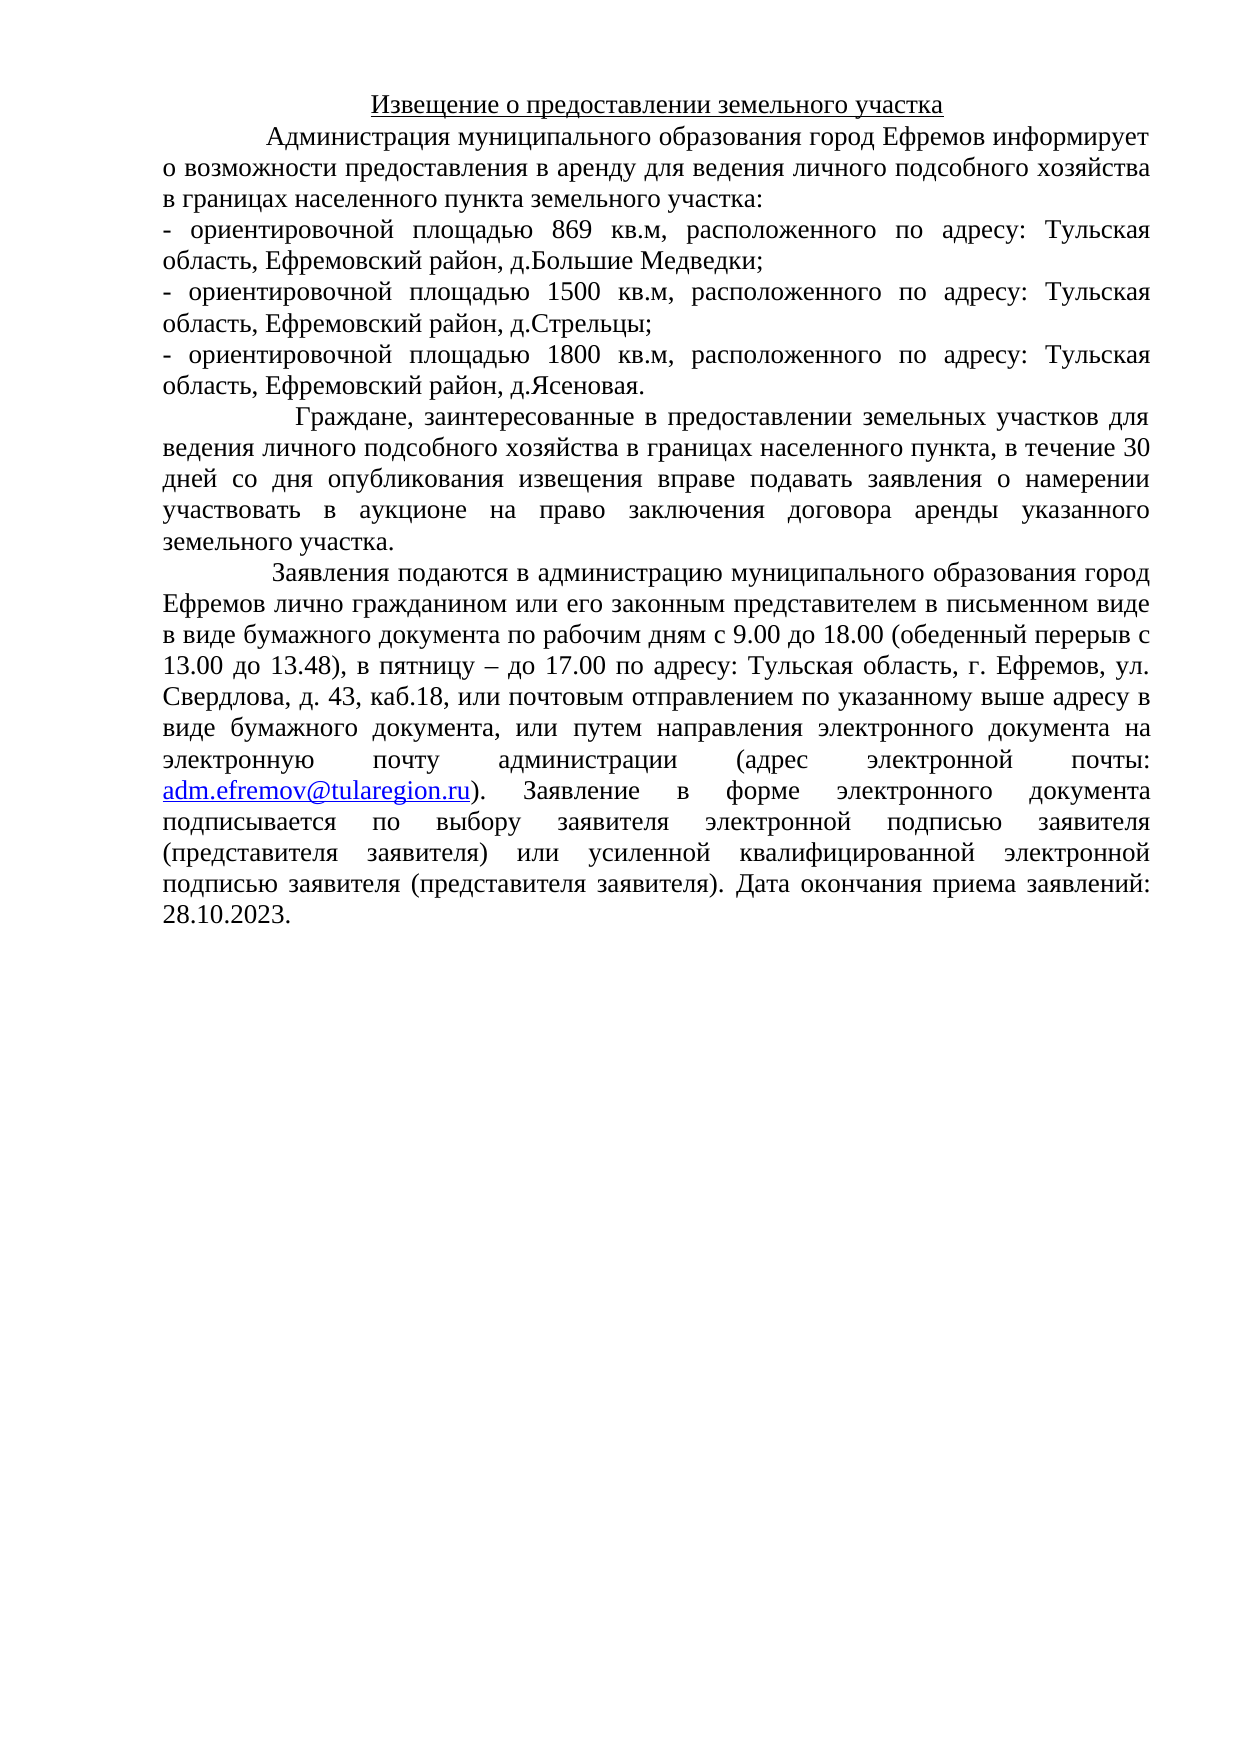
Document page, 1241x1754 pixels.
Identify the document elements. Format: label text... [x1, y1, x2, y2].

text - ориентировочной площадью 1800 кв.м, расположенного по адресу: Тульская область, Ефремовский район, д.Ясеновая. [162, 338, 1152, 400]
text Извещение о предоставлении земельного участка [162, 89, 1152, 120]
text - ориентировочной площадью 869 кв.м, расположенного по адресу: Тульская область, Ефремовский район, д.Большие Медведки; [162, 213, 1152, 276]
text - ориентировочной площадью 1500 кв.м, расположенного по адресу: Тульская область, Ефремовский район, д.Стрельцы; [162, 276, 1152, 338]
text Администрация муниципального образования город Ефремов информирует о возможности предоставления в аренду для ведения личного подсобного хозяйства в границах населенного пункта земельного участка: [162, 120, 1152, 213]
text Граждане, заинтересованные в предоставлении земельных участков для ведения личного подсобного хозяйства в границах населенного пункта, в течение 30 дней со дня опубликования извещения вправе подавать заявления о намерении участвовать в аукционе на право заключения договора аренды указанного земельного участка. [162, 400, 1152, 556]
text Заявления подаются в администрацию муниципального образования город Ефремов лично гражданином или его законным представителем в письменном виде в виде бумажного документа по рабочим дням с 9.00 до 18.00 (обеденный перерыв с 13.00 до 13.48), в пятницу – до 17.00 по адресу: Тульская область, г. Ефремов, ул. Свердлова, д. 43, каб.18, или почтовым отправлением по указанному выше адресу в виде бумажного документа, или путем направления электронного документа на электронную почту администрации (адрес электронной почты: adm.efremov@tularegion.ru). Заявление в форме электронного документа подписывается по выбору заявителя электронной подписью заявителя (представителя заявителя) или усиленной квалифицированной электронной подписью заявителя (представителя заявителя). Дата окончания приема заявлений: 28.10.2023. [162, 556, 1152, 929]
